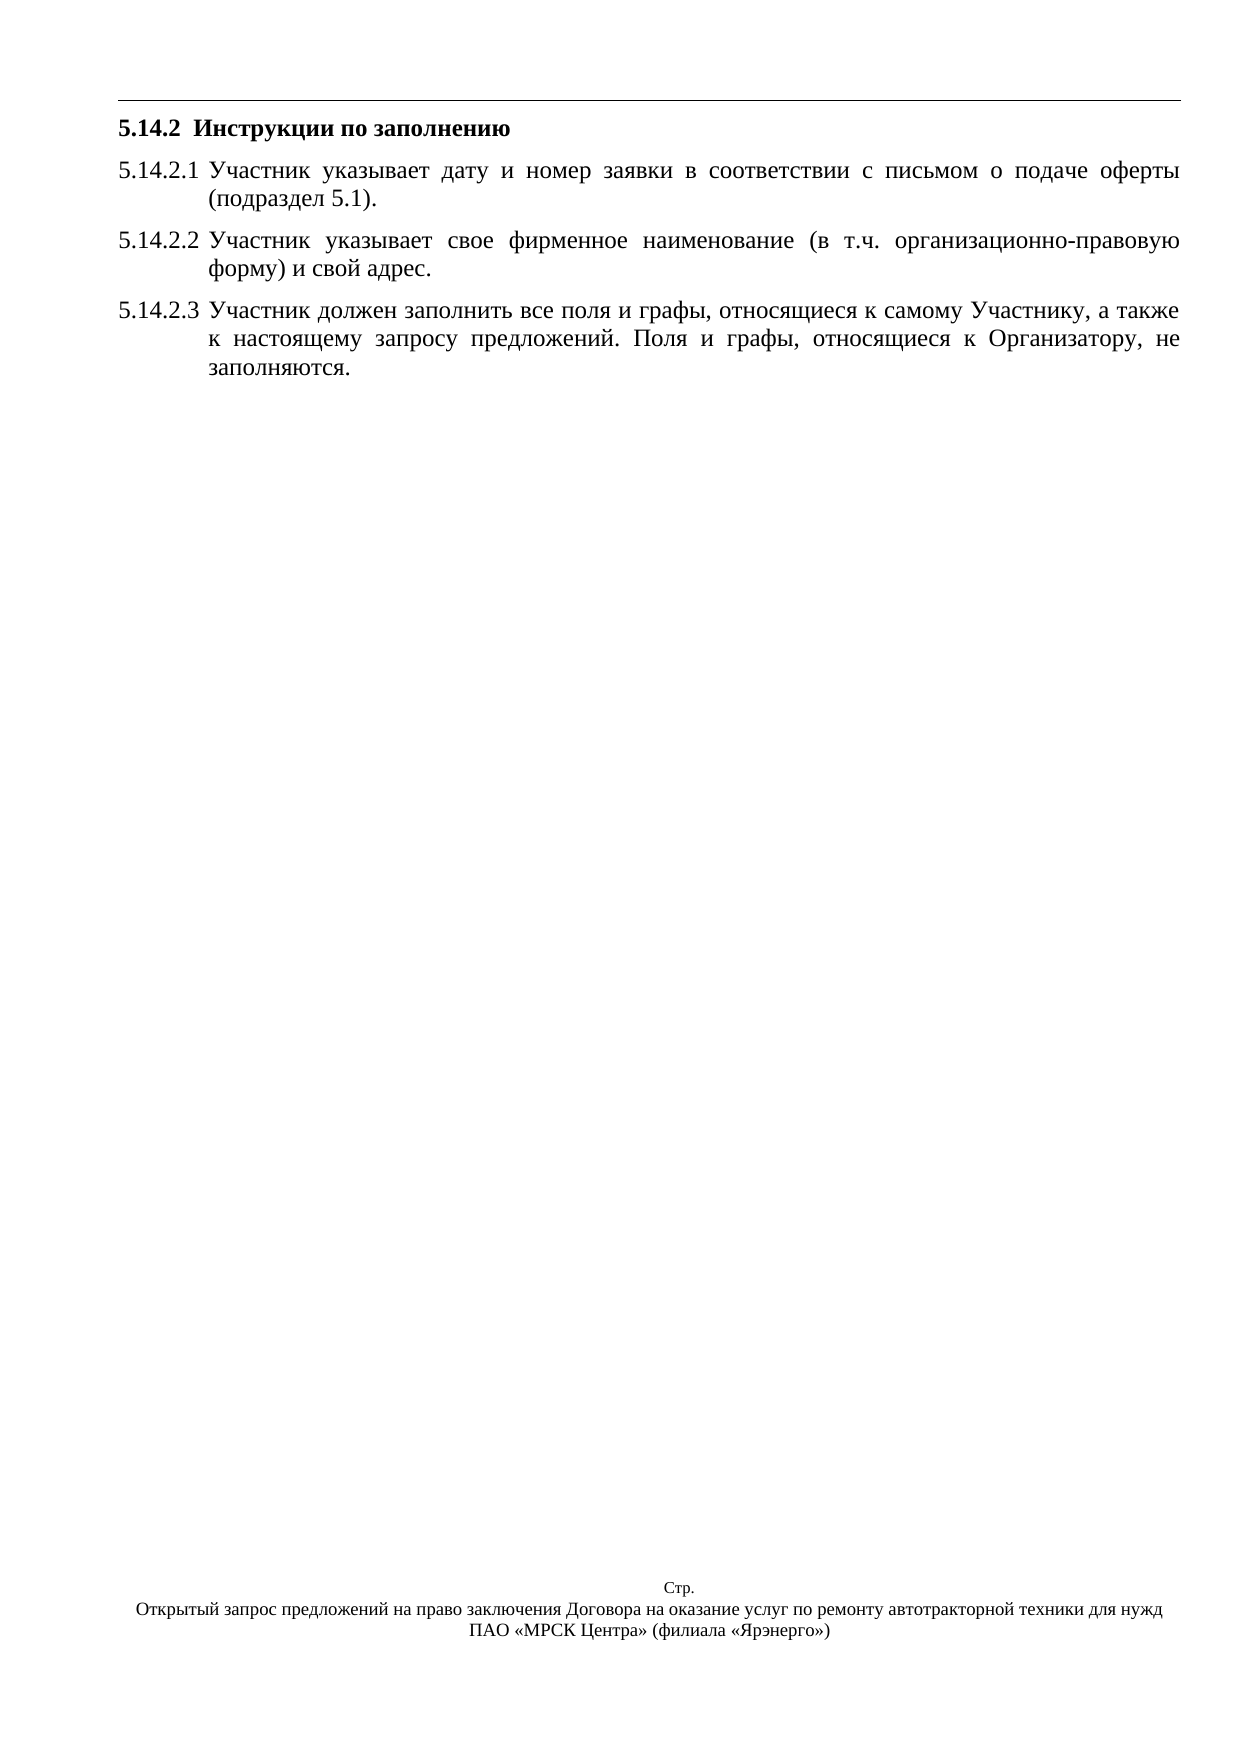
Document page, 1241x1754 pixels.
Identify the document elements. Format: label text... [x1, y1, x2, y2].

list Участник указывает свое фирменное наименование (в т.ч. организационно-правовую форму) и свой адрес. [118, 225, 1181, 282]
list Участник указывает дату и номер заявки в соответствии с письмом о подаче оферты (подраздел 5.1). [118, 155, 1181, 212]
subtitle Инструкции по заполнению [118, 113, 1181, 142]
list Участник должен заполнить все поля и графы, относящиеся к самому Участнику, а также к настоящему запросу предложений. Поля и графы, относящиеся к Организатору, не заполняются. [118, 295, 1181, 381]
